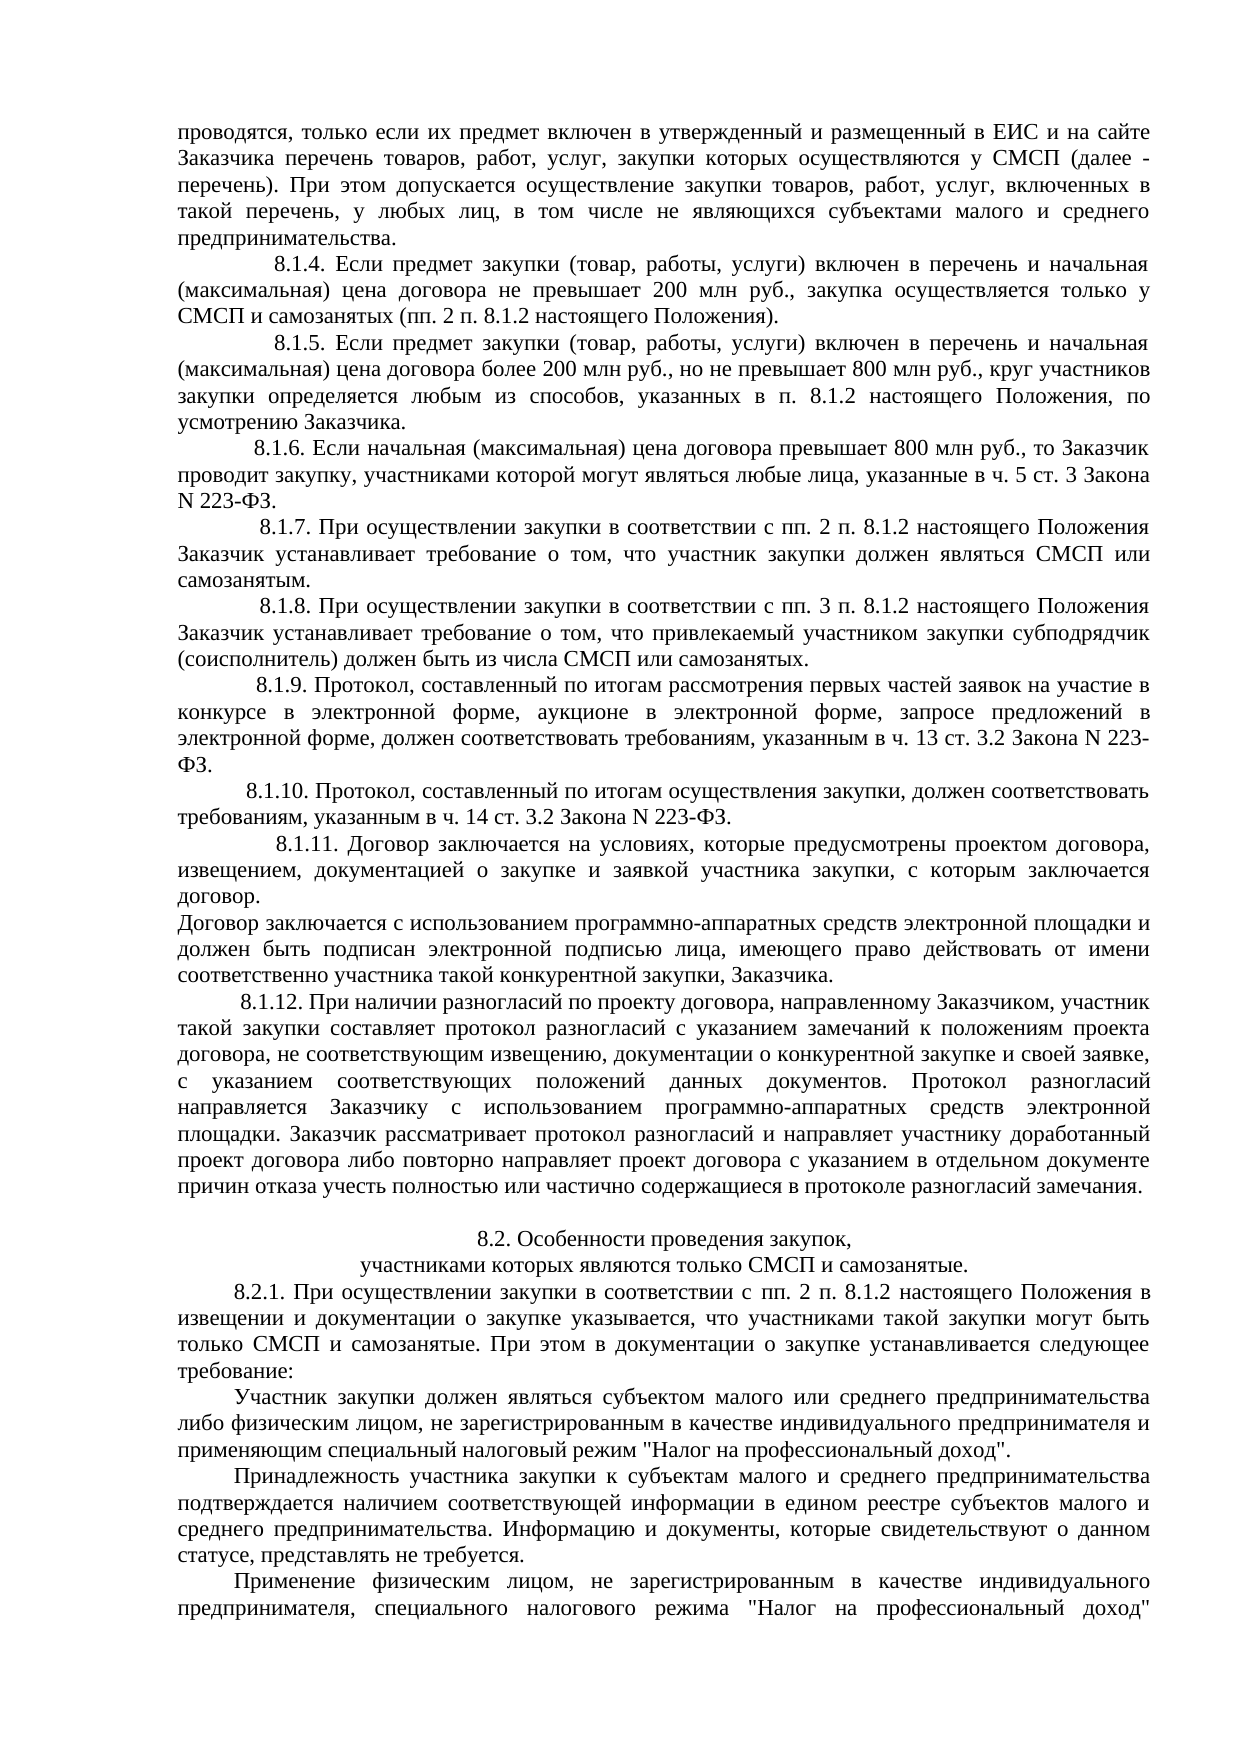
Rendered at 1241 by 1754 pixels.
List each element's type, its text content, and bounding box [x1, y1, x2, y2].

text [177, 1568, 1152, 1620]
text 8.1.9. Протокол, составленный по итогам рассмотрения первых частей заявок на участие в конкурсе в электронной форме, аукционе в электронной форме, запросе предложений в электронной форме, должен соответствовать требованиям, указанным в ч. 13 ст. 3.2 Закона N 223-ФЗ. [177, 672, 1152, 777]
text 8.2. Особенности проведения закупок, [177, 1225, 1152, 1251]
text 8.1.6. Если начальная (максимальная) цена договора превышает 800 млн руб., то Заказчик проводит закупку, участниками которой могут являться любые лица, указанные в ч. 5 ст. 3 Закона N 223-ФЗ. [177, 434, 1152, 513]
text 8.1.7. При осуществлении закупки в соответствии с пп. 2 п. 8.1.2 настоящего Положения Заказчик устанавливает требование о том, что участник закупки должен являться СМСП или самозанятым. [177, 513, 1152, 592]
text 8.1.12. При наличии разногласий по проекту договора, направленному Заказчиком, участник такой закупки составляет протокол разногласий с указанием замечаний к положениям проекта договора, не соответствующим извещению, документации о конкурентной закупке и своей заявке, с указанием соответствующих положений данных документов. Протокол разногласий направляется Заказчику с использованием программно-аппаратных средств электронной площадки. Заказчик рассматривает протокол разногласий и направляет участнику доработанный проект договора либо повторно направляет проект договора с указанием в отдельном документе причин отказа учесть полностью или частично содержащиеся в протоколе разногласий замечания. [177, 988, 1152, 1199]
text Участник закупки должен являться субъектом малого или среднего предпринимательства либо физическим лицом, не зарегистрированным в качестве индивидуального предпринимателя и применяющим специальный налоговый режим "Налог на профессиональный доход". [177, 1383, 1152, 1462]
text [177, 118, 1152, 250]
text участниками которых являются только СМСП и самозанятые. [177, 1251, 1152, 1278]
text 8.1.5. Если предмет закупки (товар, работы, услуги) включен в перечень и начальная (максимальная) цена договора более 200 млн руб., но не превышает 800 млн руб., круг участников закупки определяется любым из способов, указанных в п. 8.1.2 настоящего Положения, по усмотрению Заказчика. [177, 329, 1152, 434]
text 8.1.10. Протокол, составленный по итогам осуществления закупки, должен соответствовать требованиям, указанным в ч. 14 ст. 3.2 Закона N 223-ФЗ. [177, 777, 1152, 830]
text 8.1.8. При осуществлении закупки в соответствии с пп. 3 п. 8.1.2 настоящего Положения Заказчик устанавливает требование о том, что привлекаемый участником закупки субподрядчик (соисполнитель) должен быть из числа СМСП или самозанятых. [177, 592, 1152, 672]
text Принадлежность участника закупки к субъектам малого и среднего предпринимательства подтверждается наличием соответствующей информации в едином реестре субъектов малого и среднего предпринимательства. Информацию и документы, которые свидетельствуют о данном статусе, представлять не требуется. [177, 1462, 1152, 1568]
text 8.1.11. Договор заключается на условиях, которые предусмотрены проектом договора, извещением, документацией о закупке и заявкой участника закупки, с которым заключается договор. [177, 830, 1152, 909]
text Договор заключается с использованием программно-аппаратных средств электронной площадки и должен быть подписан электронной подписью лица, имеющего право действовать от имени соответственно участника такой конкурентной закупки, Заказчика. [177, 909, 1152, 988]
text 8.2.1. При осуществлении закупки в соответствии с пп. 2 п. 8.1.2 настоящего Положения в извещении и документации о закупке указывается, что участниками такой закупки могут быть только СМСП и самозанятые. При этом в документации о закупке устанавливается следующее требование: [177, 1278, 1152, 1383]
text 8.1.4. Если предмет закупки (товар, работы, услуги) включен в перечень и начальная (максимальная) цена договора не превышает 200 млн руб., закупка осуществляется только у СМСП и самозанятых (пп. 2 п. 8.1.2 настоящего Положения). [177, 250, 1152, 329]
